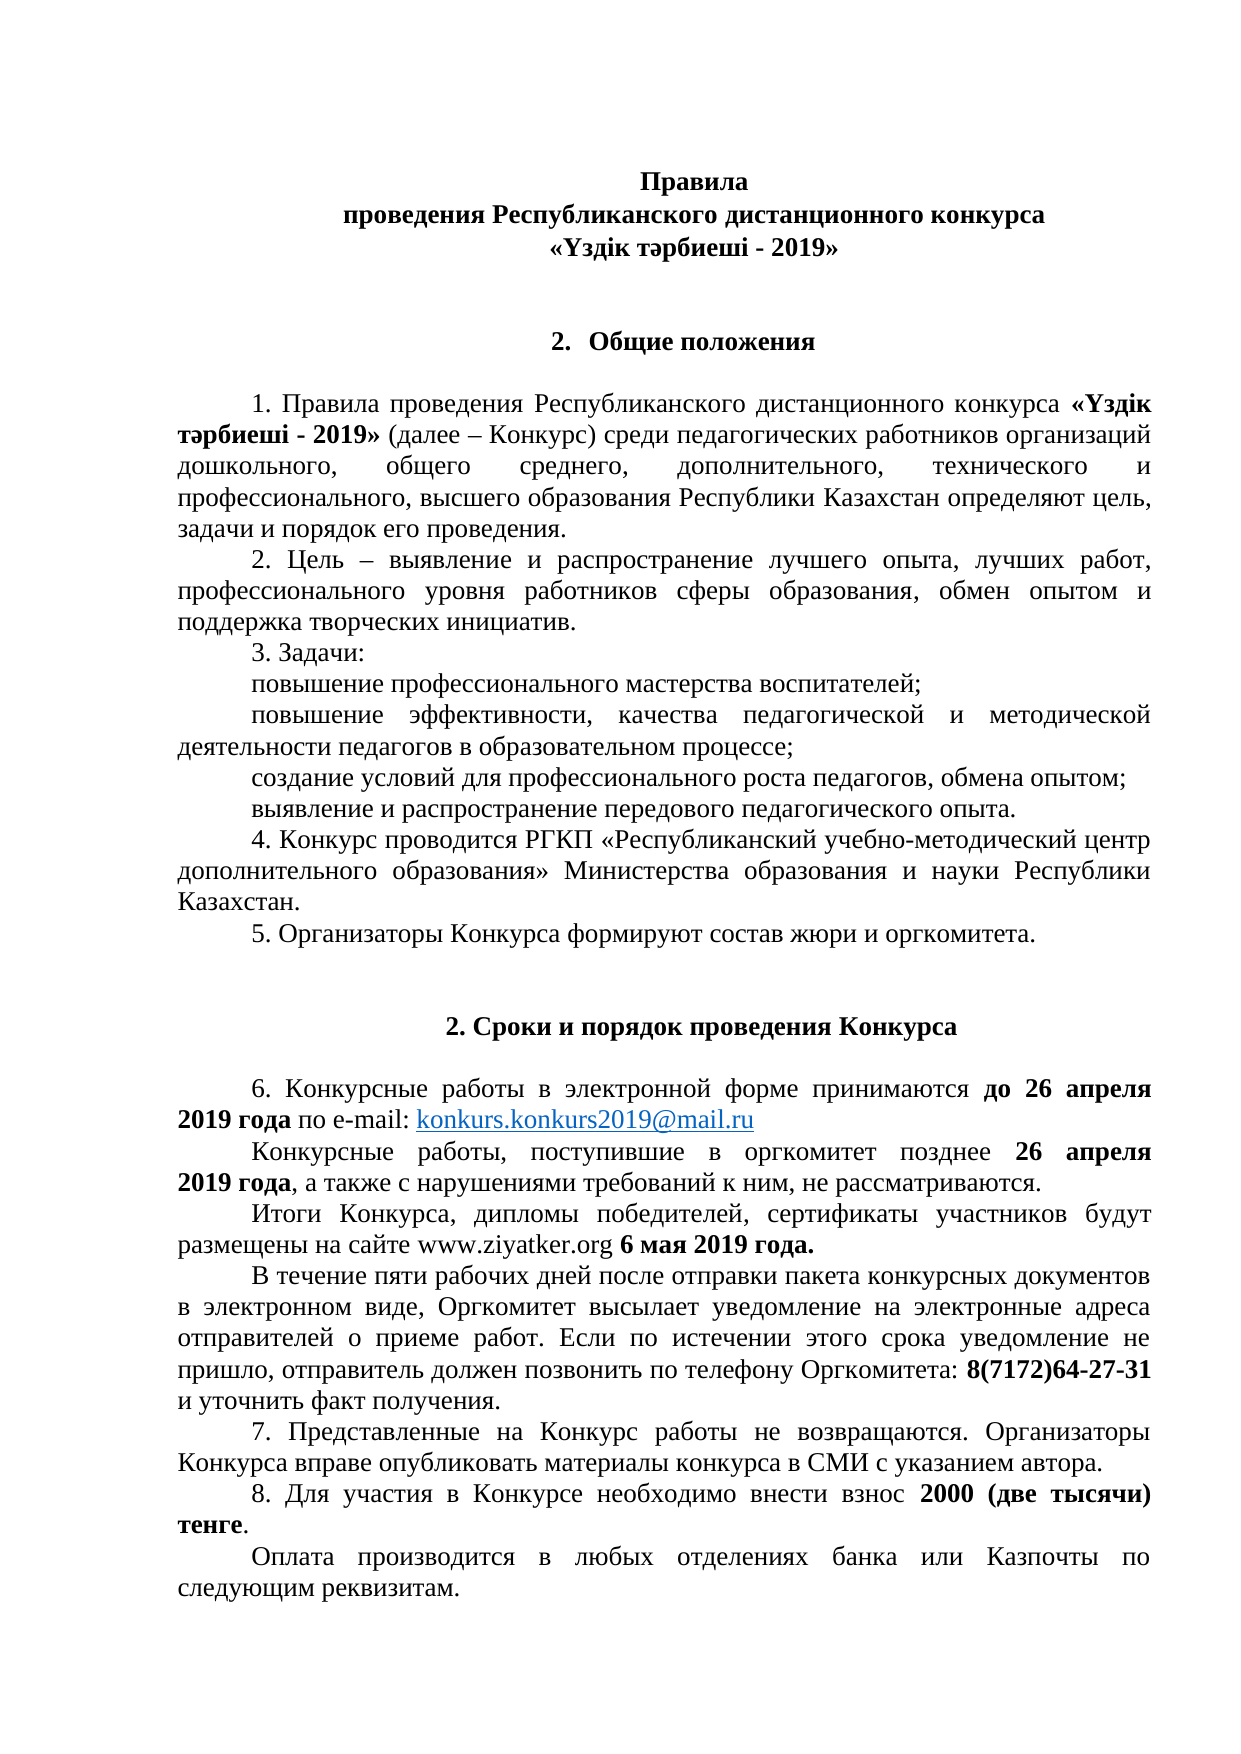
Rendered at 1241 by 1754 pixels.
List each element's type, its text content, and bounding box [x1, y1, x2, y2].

text Правила [148, 165, 1152, 196]
text Конкурсные работы, поступившие в оргкомитет позднее 26 апреля 2019 года, а также с нарушениями требований к ним, не рассматриваются. [177, 1135, 1152, 1197]
text 4. Конкурс проводится РГКП «Республиканский учебно-методический центр дополнительного образования» Министерства образования и науки Республики Казахстан. [177, 823, 1152, 917]
text выявление и распространение передового педагогического опыта. [177, 792, 1152, 823]
text 5. Организаторы Конкурса формируют состав жюри и оргкомитета. [177, 917, 1152, 948]
list Общие положения [215, 325, 1152, 356]
text 3. Задачи: [177, 636, 1152, 667]
text 2. Цель – выявление и распространение лучшего опыта, лучших работ, профессионального уровня работников сферы образования, обмен опытом и поддержка творческих инициатив. [177, 543, 1152, 636]
text повышение профессионального мастерства воспитателей; [177, 667, 1152, 699]
text повышение эффективности, качества педагогической и методической деятельности педагогов в образовательном процессе; [177, 699, 1152, 761]
text создание условий для профессионального роста педагогов, обмена опытом; [177, 761, 1152, 792]
text Итоги Конкурса, дипломы победителей, сертификаты участников будут размещены на сайте www.ziyatker.org 6 мая 2019 года. [177, 1197, 1152, 1259]
text 7. Представленные на Конкурс работы не возвращаются. Организаторы Конкурса вправе опубликовать материалы конкурса в СМИ с указанием автора. [177, 1415, 1152, 1477]
text В течение пяти рабочих дней после отправки пакета конкурсных документов в электронном виде, Оргкомитет высылает уведомление на электронные адреса отправителей о приеме работ. Если по истечении этого срока уведомление не пришло, отправитель должен позвонить по телефону Оргкомитета: 8(7172)64-27-31 и уточнить факт получения. [177, 1259, 1152, 1415]
text 8. Для участия в Конкурсе необходимо внести взнос 2000 (две тысячи) тенге. [177, 1477, 1152, 1539]
text «Үздік тәрбиеші - 2019» [148, 231, 1152, 263]
text проведения Республиканского дистанционного конкурса [148, 198, 1152, 229]
text Оплата производится в любых отделениях банка или Казпочты по следующим реквизитам. [177, 1539, 1152, 1602]
text 6. Конкурсные работы в электронной форме принимаются до 26 апреля 2019 года по е-mail: konkurs.konkurs2019@mail.ru [177, 1072, 1152, 1135]
text 1. Правила проведения Республиканского дистанционного конкурса «Үздік тәрбиеші - 2019» (далее – Конкурс) среди педагогических работников организаций дошкольного, общего среднего, дополнительного, технического и профессионального, высшего образования Республики Казахстан определяют цель, задачи и порядок его проведения. [177, 387, 1152, 543]
text 2. Сроки и порядок проведения Конкурса [177, 1010, 1152, 1041]
